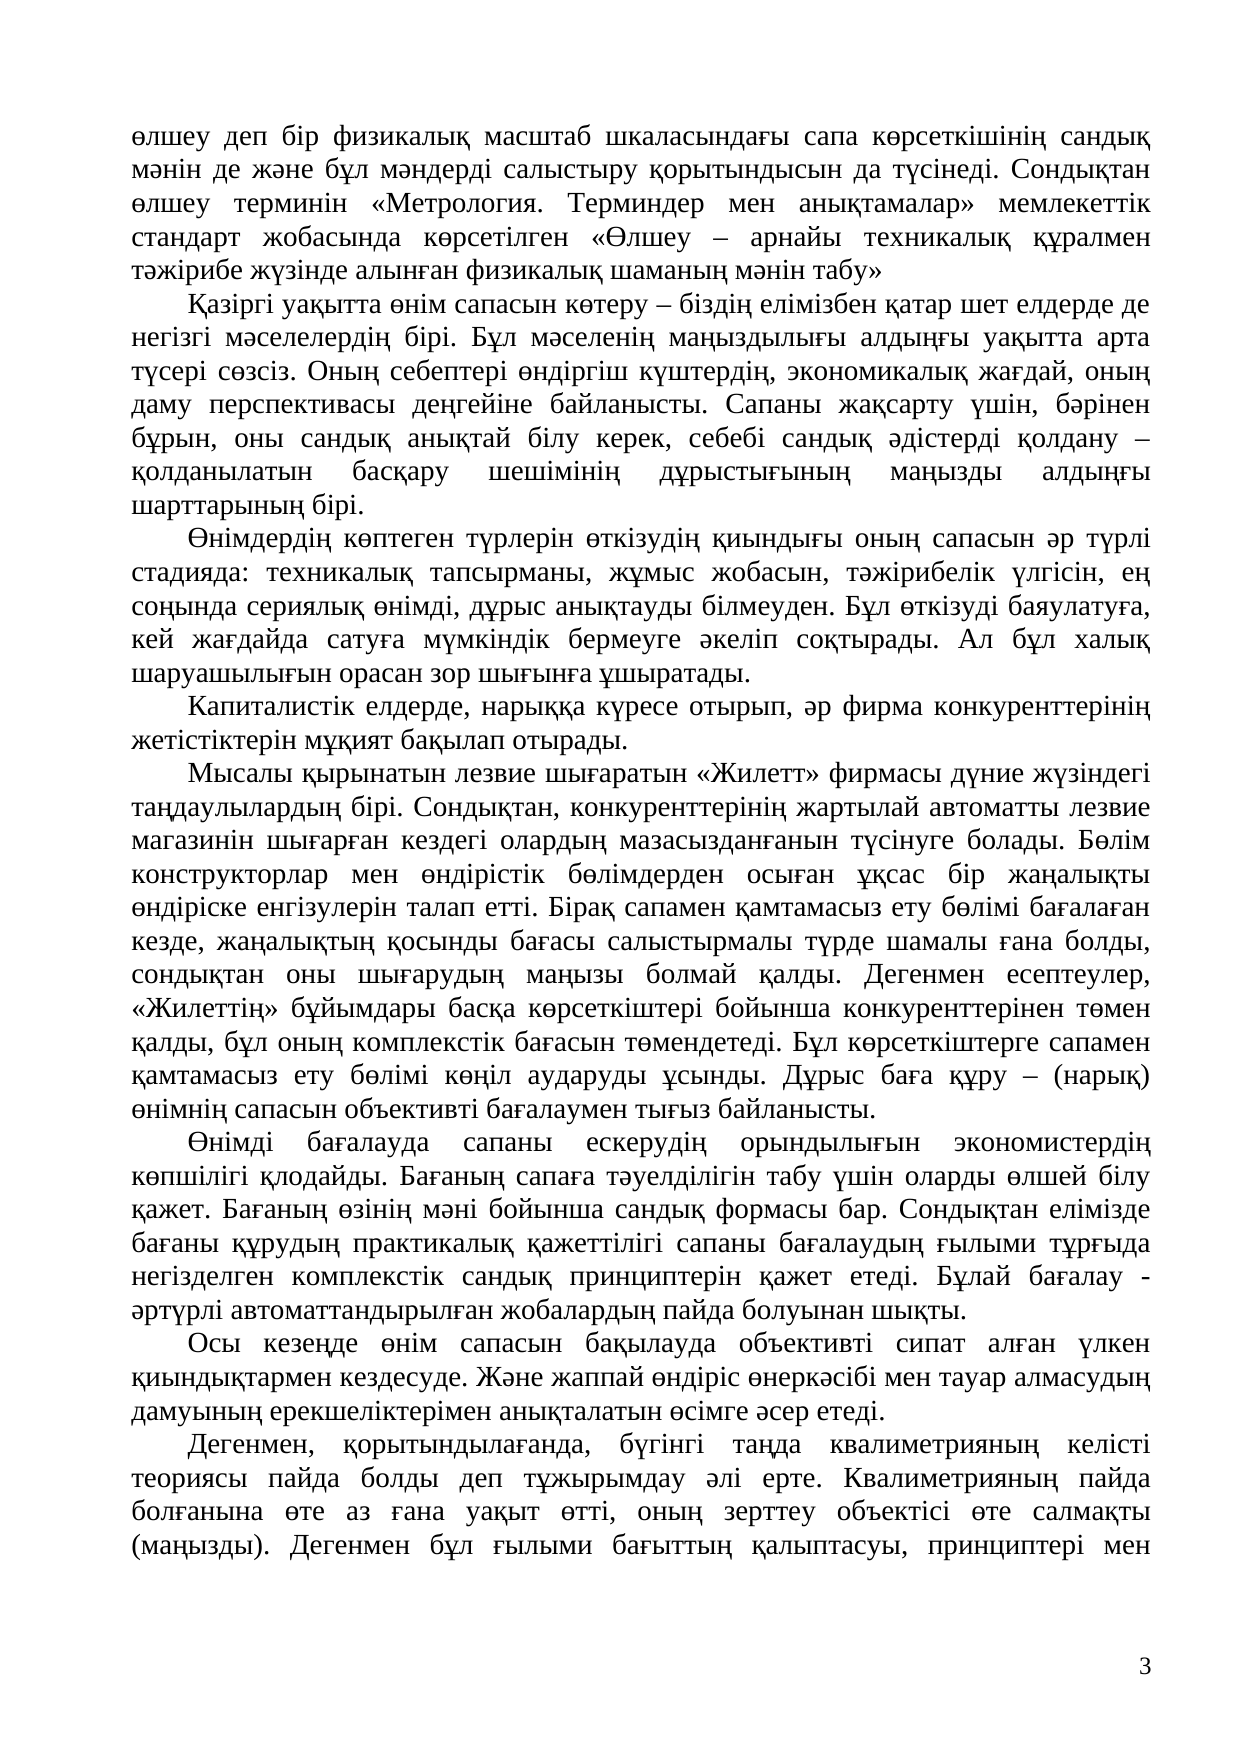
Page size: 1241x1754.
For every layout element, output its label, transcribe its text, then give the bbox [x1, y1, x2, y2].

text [131, 118, 1152, 286]
text Мысалы қырынатын лезвие шығаратын «Жилетт» фирмасы дүние жүзіндегі таңдаулылардың бірі. Сондықтан, конкуренттерінің жартылай автоматты лезвие магазинін шығарған кездегі олардың мазасызданғанын түсінуге болады. Бөлім конструкторлар мен өндірістік бөлімдерден осыған ұқсас бір жаңалықты өндіріске енгізулерін талап етті. Бірақ сапамен қамтамасыз ету бөлімі бағалаған кезде, жаңалықтың қосынды бағасы салыстырмалы түрде шамалы ғана болды, сондықтан оны шығарудың маңызы болмай қалды. Дегенмен есептеулер, «Жилеттің» бұйымдары басқа көрсеткіштері бойынша конкуренттерінен төмен қалды, бұл оның комплекстік бағасын төмендетеді. Бұл көрсеткіштерге сапамен қамтамасыз ету бөлімі көңіл аударуды ұсынды. Дұрыс баға құру – (нарық) өнімнің сапасын объективті бағалаумен тығыз байланысты. [131, 755, 1152, 1124]
text Өнімдердің көптеген түрлерін өткізудің қиындығы оның сапасын әр түрлі стадияда: техникалық тапсырманы, жұмыс жобасын, тәжірибелік үлгісін, ең соңында сериялық өнімді, дұрыс анықтауды білмеуден. Бұл өткізуді баяулатуға, кей жағдайда сатуға мүмкіндік бермеуге әкеліп соқтырады. Ал бұл халық шаруашылығын орасан зор шығынға ұшыратады. [131, 521, 1152, 688]
text Өнімді бағалауда сапаны ескерудің орындылығын экономистердің көпшілігі қлодайды. Бағаның сапаға тәуелділігін табу үшін оларды өлшей білу қажет. Бағаның өзінің мәні бойынша сандық формасы бар. Сондықтан елімізде бағаны құрудың практикалық қажеттілігі сапаны бағалаудың ғылыми тұрғыда негізделген комплекстік сандық принциптерін қажет етеді. Бұлай бағалау - әртүрлі автоматтандырылған жобалардың пайда болуынан шықты. [131, 1124, 1152, 1326]
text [131, 1426, 1152, 1560]
text Қазіргі уақытта өнім сапасын көтеру – біздің елімізбен қатар шет елдерде де негізгі мәселелердің бірі. Бұл мәселенің маңыздылығы алдыңғы уақытта арта түсері сөзсіз. Оның себептері өндіргіш күштердің, экономикалық жағдай, оның даму перспективасы деңгейіне байланысты. Сапаны жақсарту үшін, бәрінен бұрын, оны сандық анықтай білу керек, себебі сандық әдістерді қолдану – қолданылатын басқару шешімінің дұрыстығының маңызды алдыңғы шарттарының бірі. [131, 286, 1152, 521]
text Капиталистік елдерде, нарыққа күресе отырып, әр фирма конкуренттерінің жетістіктерін мұқият бақылап отырады. [131, 688, 1152, 755]
text Осы кезеңде өнім сапасын бақылауда объективті сипат алған үлкен қиындықтармен кездесуде. Және жаппай өндіріс өнеркәсібі мен тауар алмасудың дамуының ерекшеліктерімен анықталатын өсімге әсер етеді. [131, 1326, 1152, 1426]
